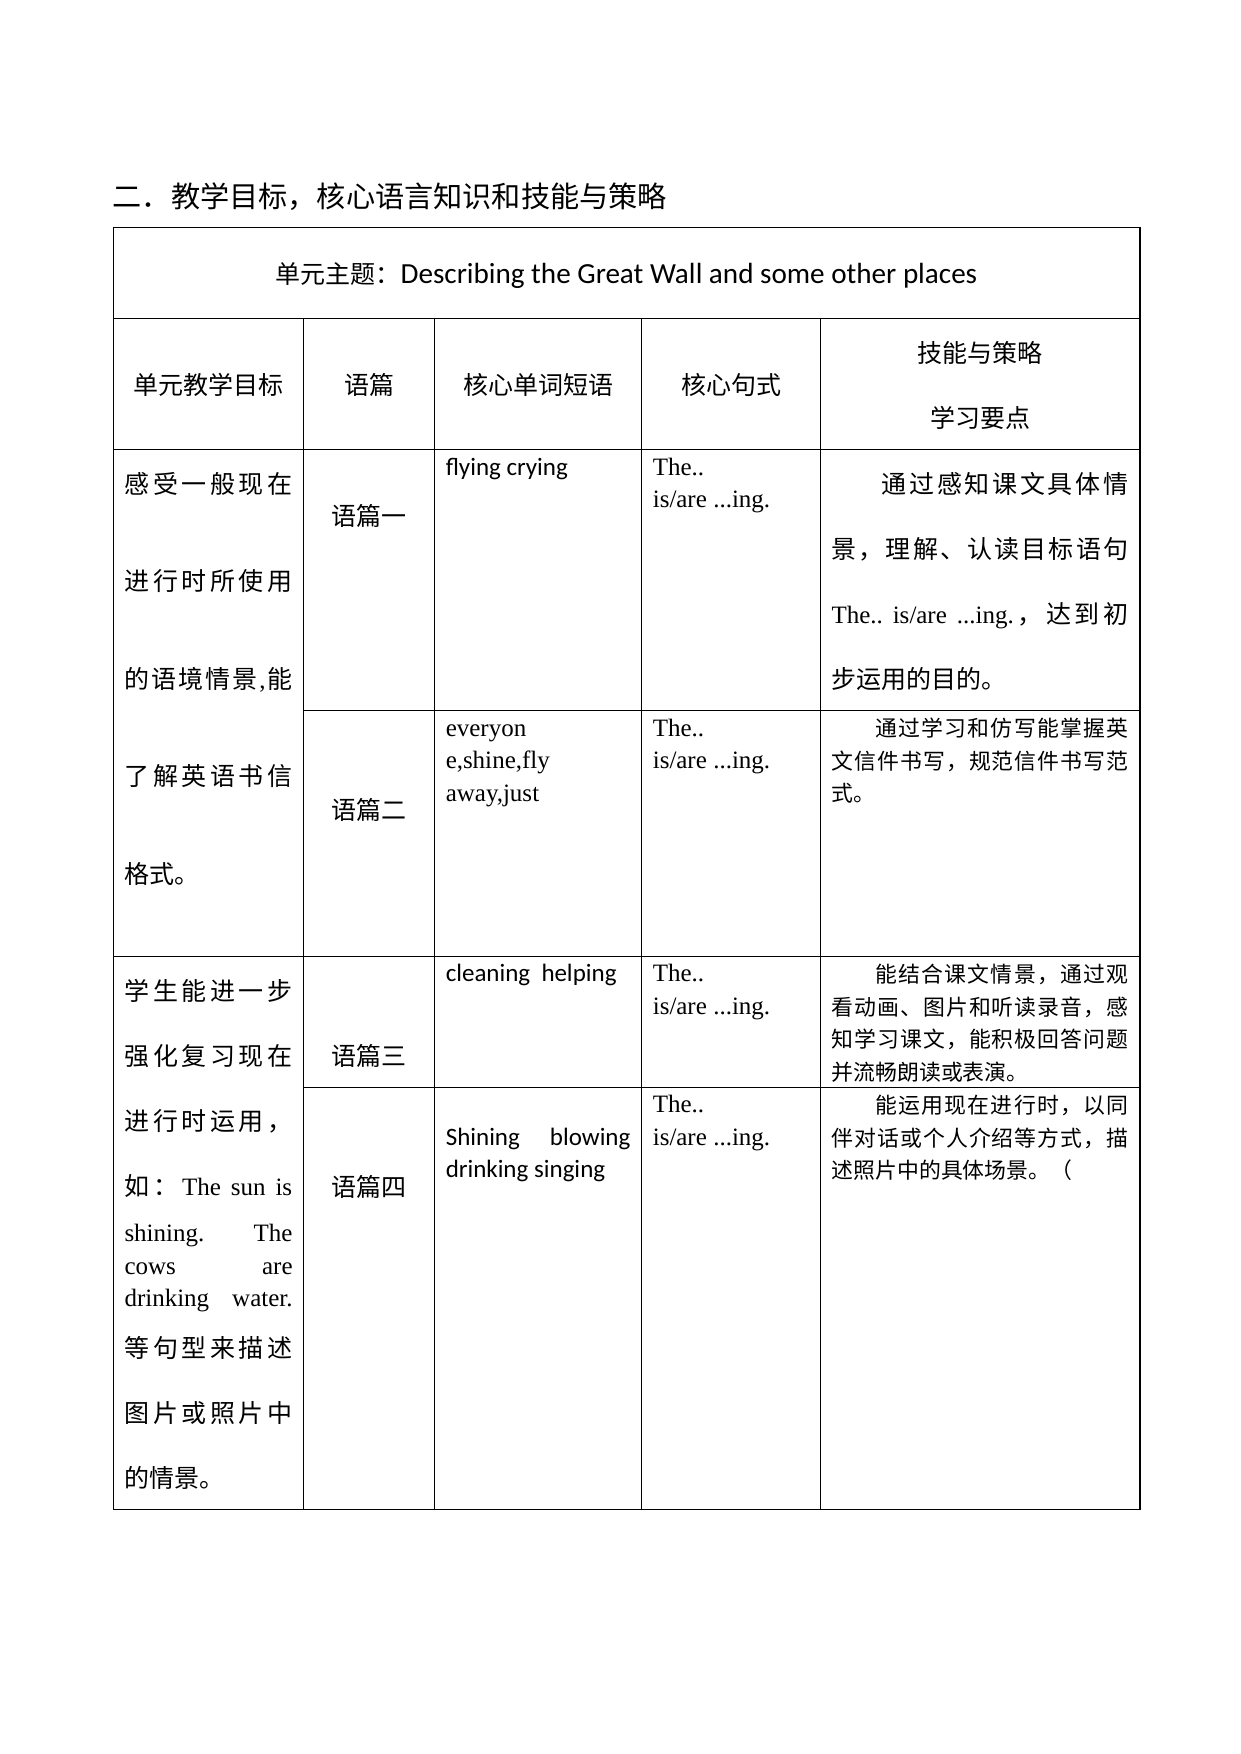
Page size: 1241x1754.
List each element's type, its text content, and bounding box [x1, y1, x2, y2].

table_cell 核心句式 [642, 319, 820, 449]
table_cell 语篇三 [304, 957, 434, 1087]
table_cell 学生能进一步强化复习现在进行时运用，如：The sun is shining. The cows are drinking water.等句型来描述图片或照片中的情景。 [114, 957, 303, 1509]
table_cell 核心单词短语 [435, 319, 641, 449]
table_cell 语篇四 [304, 1088, 434, 1509]
table_cell The.. is/are ...ing. [642, 711, 820, 956]
table_cell 单元教学目标 [114, 319, 303, 449]
table_cell 通过学习和仿写能掌握英文信件书写，规范信件书写范式。 [821, 711, 1139, 956]
table_cell 感受一般现在进行时所使用的语境情景,能了解英语书信格式。 [114, 450, 303, 956]
text 二．教学目标，核心语言知识和技能与策略 [112, 162, 1128, 227]
table_cell 语篇 [304, 319, 434, 449]
table_cell The.. is/are ...ing. [642, 450, 820, 710]
table_cell flying crying [435, 450, 641, 710]
table_cell cleaning helping [435, 957, 641, 1087]
table_cell The.. is/are ...ing. [642, 957, 820, 1087]
table_cell Shining blowing drinking singing [435, 1088, 641, 1509]
table_cell 能运用现在进行时，以同伴对话或个人介绍等方式，描述照片中的具体场景。（ [821, 1088, 1139, 1509]
table_cell 通过感知课文具体情景，理解、认读目标语句The.. is/are ...ing.，达到初步运用的目的。 [821, 450, 1139, 710]
table_cell everyone,shine,fly away,just [435, 711, 641, 956]
table_cell 语篇二 [304, 711, 434, 956]
table_cell 语篇一 [304, 450, 434, 710]
table_cell 技能与策略 学习要点 [821, 319, 1139, 449]
table_cell 能结合课文情景，通过观看动画、图片和听读录音，感知学习课文，能积极回答问题并流畅朗读或表演。 [821, 957, 1139, 1087]
table_header 单元主题：Describing the Great Wall and some other places [114, 228, 1139, 318]
table_cell The.. is/are ...ing. [642, 1088, 820, 1509]
